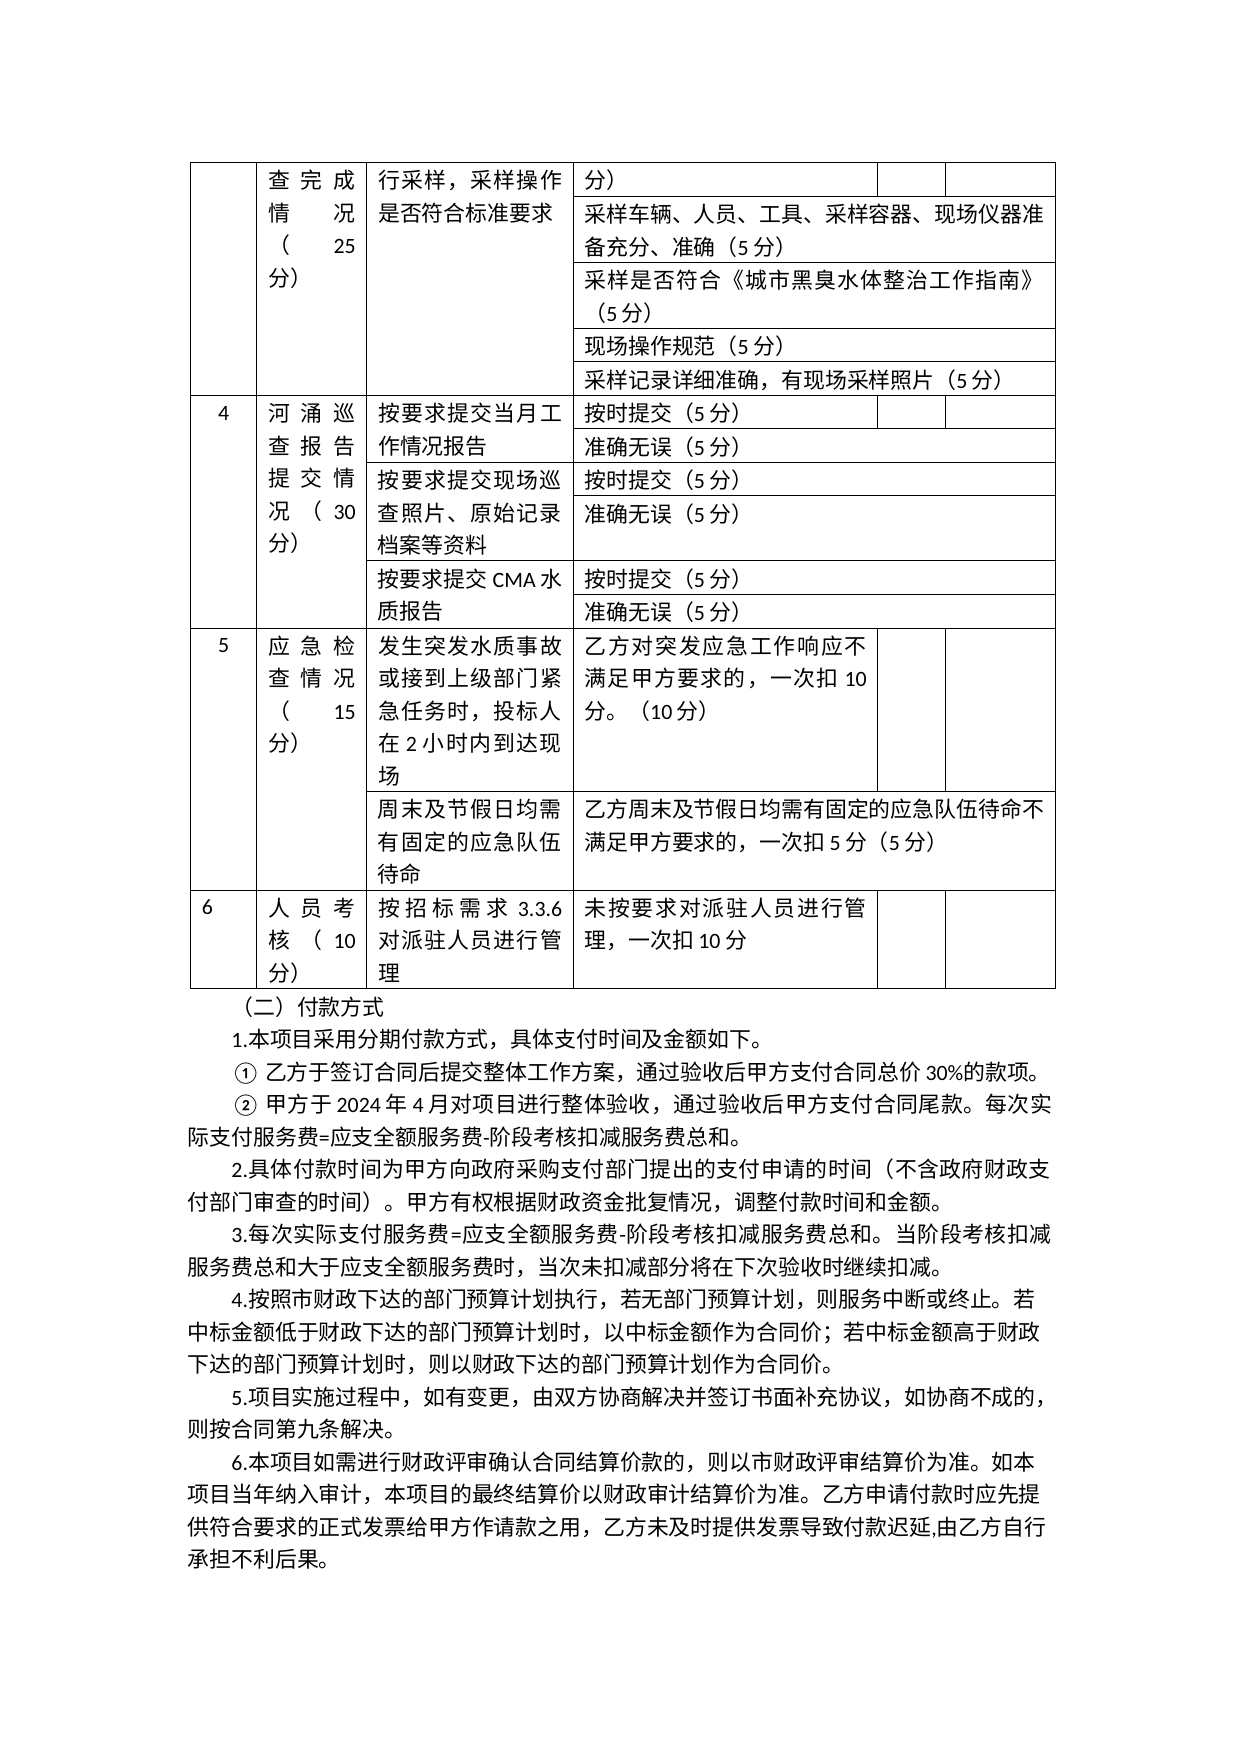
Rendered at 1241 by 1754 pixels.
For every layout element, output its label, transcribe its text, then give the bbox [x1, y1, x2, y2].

table_cell 4 [191, 396, 256, 627]
table_cell 周末及节假日均需有固定的应急队伍待命 [367, 792, 573, 889]
text 1.本项目采用分期付款方式，具体支付时间及金额如下。 [187, 1022, 1053, 1054]
table_cell 按时提交（5分） [574, 463, 1055, 495]
table_cell 5 [191, 629, 256, 889]
table_cell [946, 396, 1055, 428]
table_cell 准确无误（5分） [574, 496, 1055, 560]
table_cell [946, 163, 1055, 196]
text 3.每次实际支付服务费=应支全额服务费-阶段考核扣减服务费总和。当阶段考核扣减服务费总和大于应支全额服务费时，当次未扣减部分将在下次验收时继续扣减。 [187, 1217, 1053, 1282]
table_cell 现场操作规范（5分） [574, 329, 1055, 361]
table_cell 3 [191, 163, 256, 395]
table_cell 按招标需求3.3.6对派驻人员进行管理 [367, 891, 573, 988]
text ②甲方于2024年4月对项目进行整体验收，通过验收后甲方支付合同尾款。每次实际支付服务费=应支全额服务费-阶段考核扣减服务费总和。 [187, 1087, 1053, 1152]
text （二）付款方式 [187, 989, 1053, 1022]
table_cell 准确无误（5分） [574, 595, 1055, 627]
table_cell 应急检查情况（15分） [257, 629, 366, 889]
table_cell 人员考核（10分） [257, 891, 366, 988]
table_cell 按时提交（5分） [574, 561, 1055, 594]
table_cell 采样记录详细准确，有现场采样照片（5分） [574, 362, 1055, 395]
table_cell [946, 629, 1055, 791]
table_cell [367, 163, 573, 395]
text 5.项目实施过程中，如有变更，由双方协商解决并签订书面补充协议，如协商不成的，则按合同第九条解决。 [187, 1379, 1053, 1444]
table_cell 未按要求对派驻人员进行管理，一次扣10分 [574, 891, 877, 988]
text 6.本项目如需进行财政评审确认合同结算价款的，则以市财政评审结算价为准。如本项目当年纳入审计，本项目的最终结算价以财政审计结算价为准。乙方申请付款时应先提供符合要求的正式发票给甲方作请款之用，乙方未及时提供发票导致付款迟延,由乙方自行承担不利后果。 [187, 1444, 1053, 1574]
table_cell 按时提交（5分） [574, 396, 877, 428]
table_cell 发生突发水质事故或接到上级部门紧急任务时，投标人在2小时内到达现场 [367, 629, 573, 791]
table_cell 现场抽查完成情况（25分） [257, 163, 366, 395]
table_cell [946, 891, 1055, 988]
table_cell 准确无误（5分） [574, 429, 1055, 462]
table_cell [878, 163, 945, 196]
table_cell 按要求提交CMA水质报告 [367, 561, 573, 627]
table_cell [878, 891, 945, 988]
table_cell 按照采样计划进行采样（5分） [574, 163, 877, 196]
table_cell 6 [191, 891, 256, 988]
text 2.具体付款时间为甲方向政府采购支付部门提出的支付申请的时间（不含政府财政支付部门审查的时间）。甲方有权根据财政资金批复情况，调整付款时间和金额。 [187, 1152, 1053, 1217]
table_cell 按要求提交当月工作情况报告 [367, 396, 573, 462]
table_cell 河涌巡查报告提交情况（30分） [257, 396, 366, 627]
table_cell [878, 396, 945, 428]
table_cell 采样车辆、人员、工具、采样容器、现场仪器准备充分、准确（5分） [574, 197, 1055, 262]
text 4.按照市财政下达的部门预算计划执行，若无部门预算计划，则服务中断或终止。若中标金额低于财政下达的部门预算计划时，以中标金额作为合同价；若中标金额高于财政下达的部门预算计划时，则以财政下达的部门预算计划作为合同价。 [187, 1282, 1053, 1379]
table_cell [878, 629, 945, 791]
table_cell 按要求提交现场巡查照片、原始记录档案等资料 [367, 463, 573, 560]
table_cell 乙方对突发应急工作响应不满足甲方要求的，一次扣10分。（10分） [574, 629, 877, 791]
text ①乙方于签订合同后提交整体工作方案，通过验收后甲方支付合同总价30%的款项。 [187, 1054, 1053, 1087]
table_cell 乙方周末及节假日均需有固定的应急队伍待命不满足甲方要求的，一次扣5分（5分） [574, 792, 1055, 889]
table_cell 采样是否符合《城市黑臭水体整治工作指南》（5分） [574, 263, 1055, 328]
